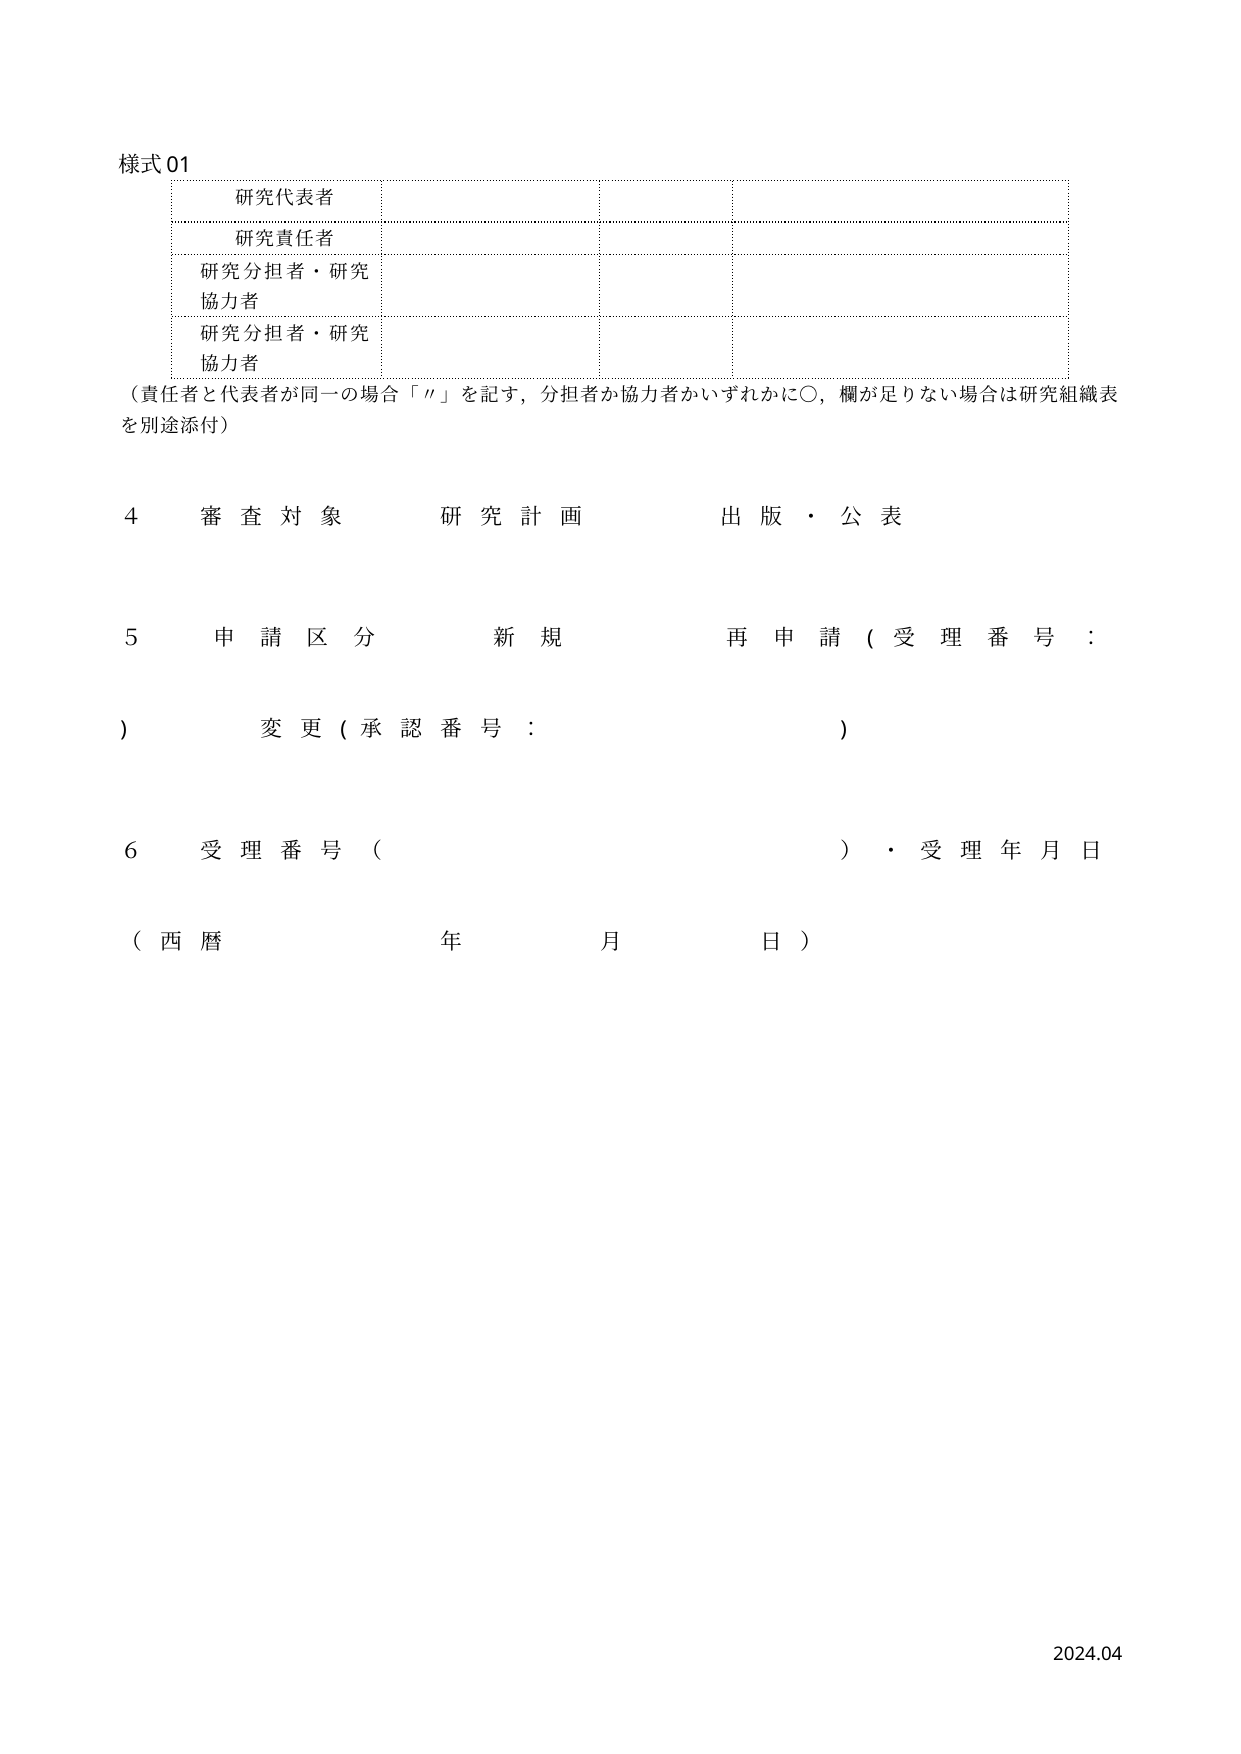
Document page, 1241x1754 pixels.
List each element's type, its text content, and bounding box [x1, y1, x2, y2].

text ４ 審査対象 研究計画 出版・公表 [120, 484, 1120, 545]
table_cell [599, 221, 733, 254]
table_cell [381, 180, 599, 221]
table_cell 研究分担者・研究協力者 [171, 316, 381, 377]
table_cell 研究代表者 [171, 180, 381, 221]
text ６ 受理番号（ ）・受理年月日（西暦 年 月 日） [120, 818, 1120, 970]
table_cell [733, 221, 1069, 254]
table_cell [381, 316, 599, 377]
table_cell [733, 254, 1069, 316]
text （責任者と代表者が同一の場合「〃」を記す，分担者か協力者かいずれかに○，欄が足りない場合は研究組織表を別途添付） [120, 378, 1120, 439]
table_cell [599, 180, 733, 221]
table_cell [599, 316, 733, 377]
table_cell [733, 180, 1069, 221]
table_cell [733, 316, 1069, 377]
table_cell [599, 254, 733, 316]
table_cell [381, 254, 599, 316]
table_cell 研究責任者 [171, 221, 381, 254]
table_cell 研究分担者・研究協力者 [171, 254, 381, 316]
table_cell [381, 221, 599, 254]
text ５ 申請区分 新規 再申請(受理番号： ) 変更(承認番号： ) [120, 606, 1120, 757]
